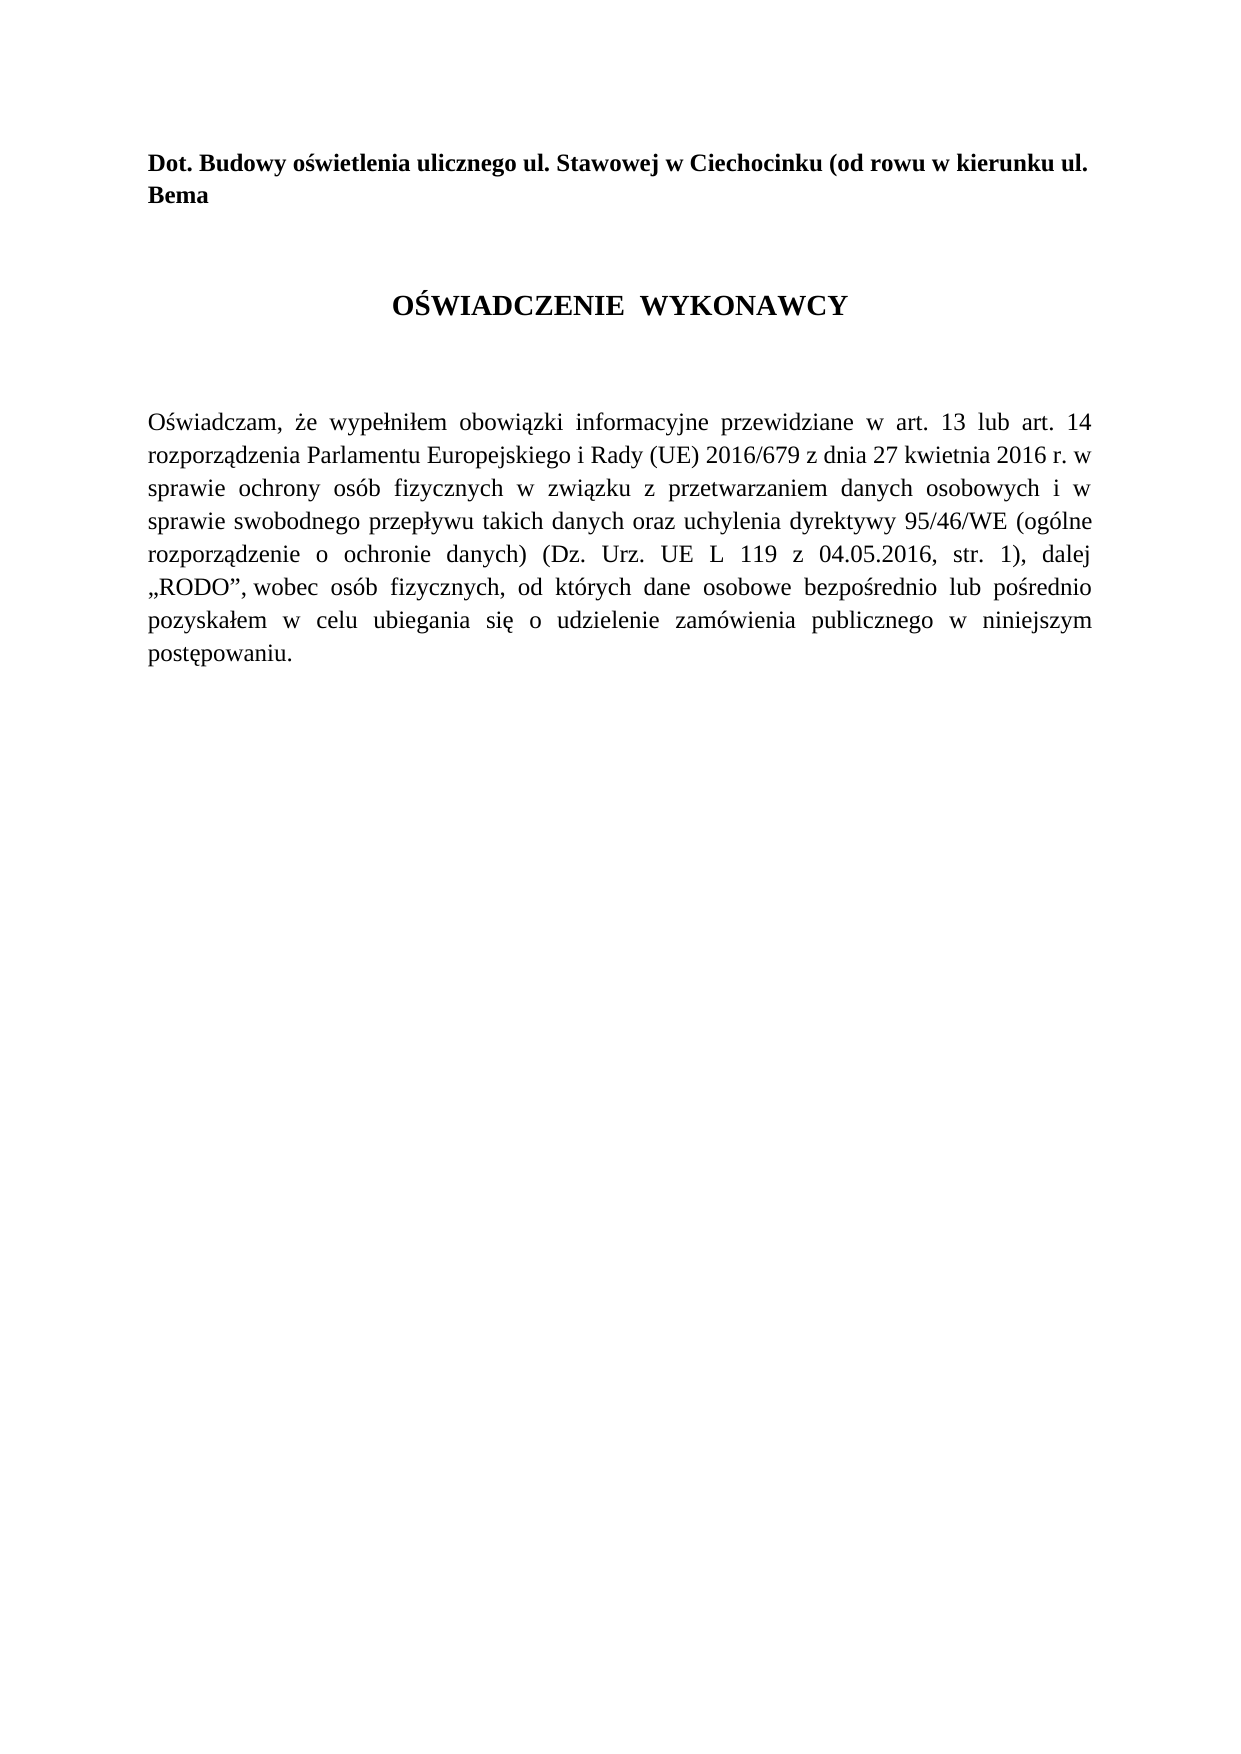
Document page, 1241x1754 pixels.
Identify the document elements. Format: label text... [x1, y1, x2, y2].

text Oświadczam, że wypełniłem obowiązki informacyjne przewidziane w art. 13 lub art. 14 rozporządzenia Parlamentu Europejskiego i Rady (UE) 2016/679 z dnia 27 kwietnia 2016 r. w sprawie ochrony osób fizycznych w związku z przetwarzaniem danych osobowych i w sprawie swobodnego przepływu takich danych oraz uchylenia dyrektywy 95/46/WE (ogólne rozporządzenie o ochronie danych) (Dz. Urz. UE L 119 z 04.05.2016, str. 1), dalej „RODO”, wobec osób fizycznych, od których dane osobowe bezpośrednio lub pośrednio pozyskałem w celu ubiegania się o udzielenie zamówienia publicznego w niniejszym postępowaniu. [148, 407, 1093, 667]
text Dot. Budowy oświetlenia ulicznego ul. Stawowej w Ciechocinku (od rowu w kierunku ul. Bema [148, 148, 1093, 209]
text OŚWIADCZENIE WYKONAWCY [148, 288, 1093, 322]
